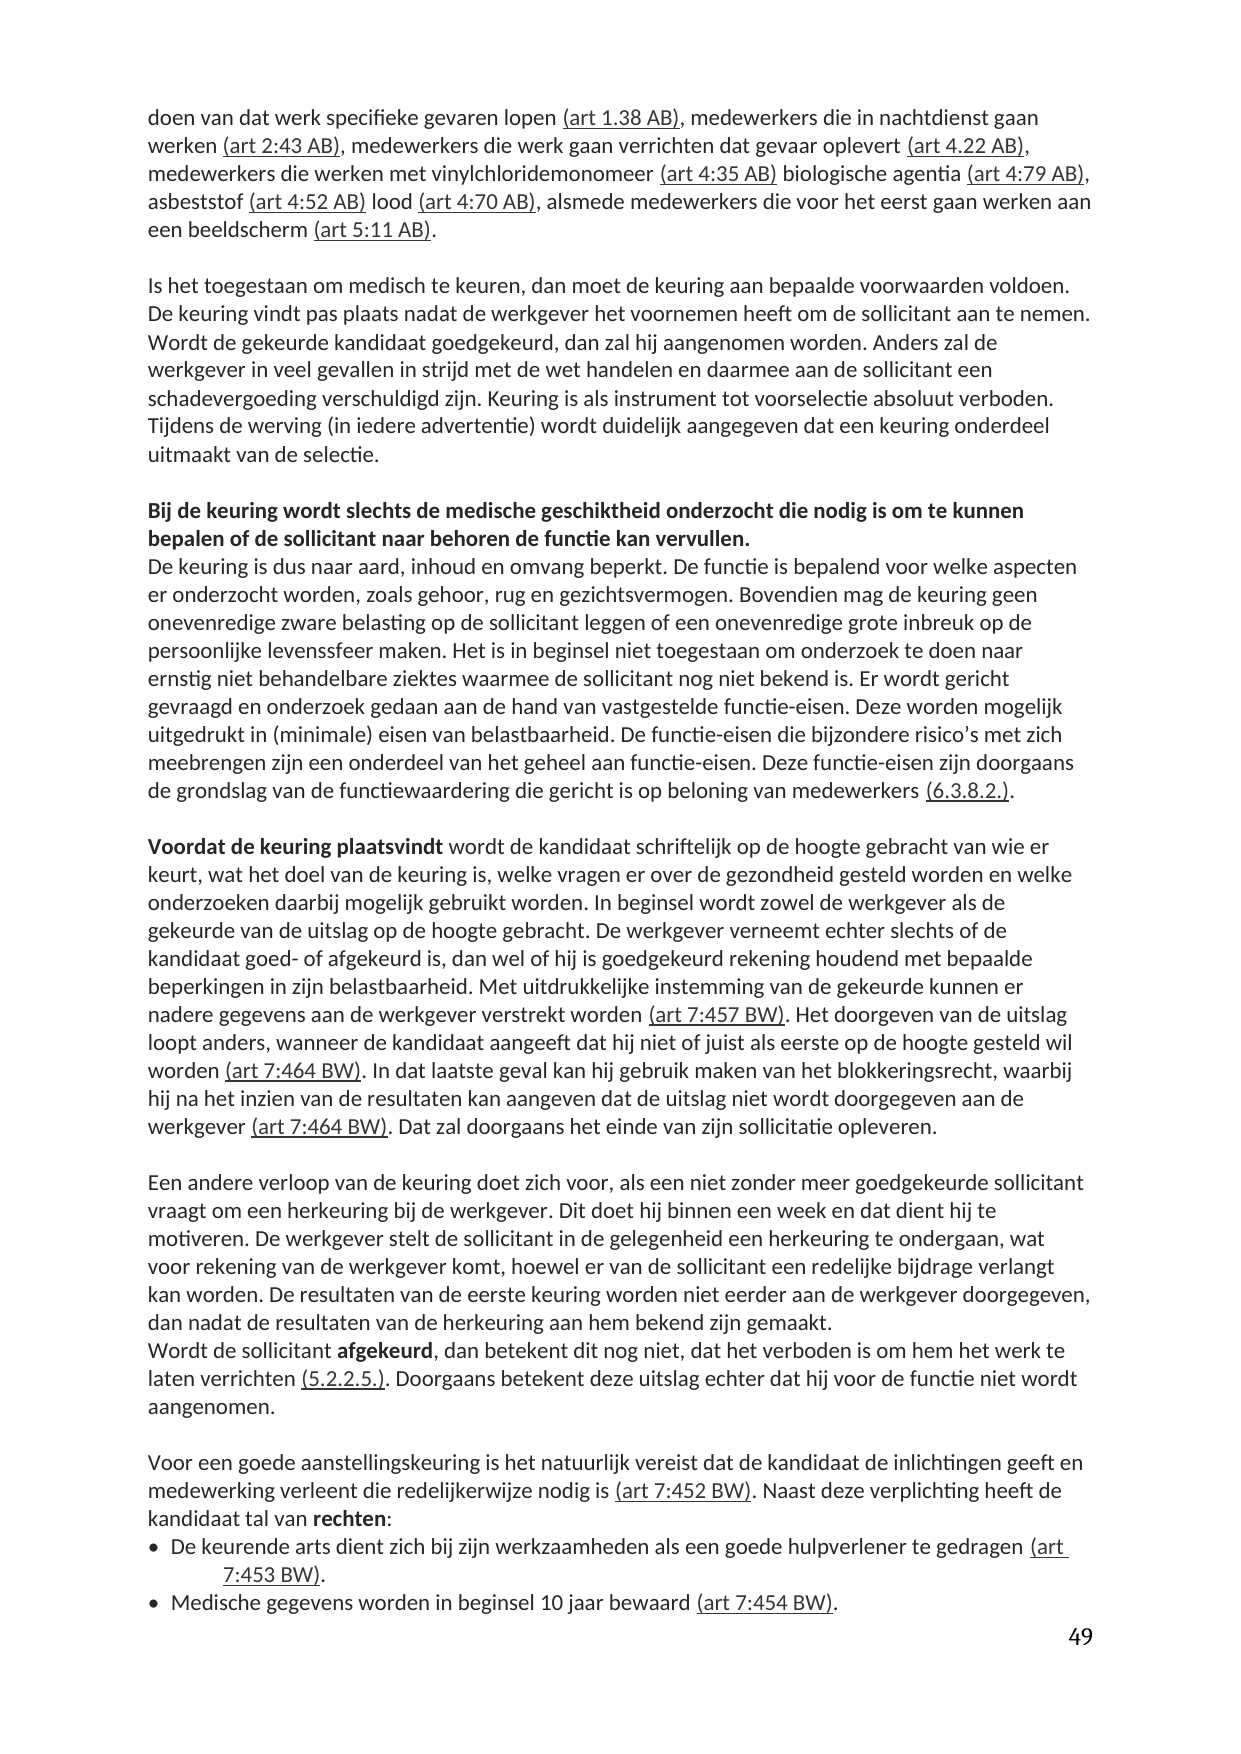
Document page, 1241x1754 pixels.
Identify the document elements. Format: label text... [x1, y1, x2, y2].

text Voor een goede aanstellingskeuring is het natuurlijk vereist dat de kandidaat de inlichtingen geeft en medewerking verleent die redelijkerwijze nodig is (art 7:452 BW). Naast deze verplichting heeft de kandidaat tal van rechten: [148, 1448, 1093, 1532]
text Voordat de keuring plaatsvindt wordt de kandidaat schriftelijk op de hoogte gebracht van wie er keurt, wat het doel van de keuring is, welke vragen er over de gezondheid gesteld worden en welke onderzoeken daarbij mogelijk gebruikt worden. In beginsel wordt zowel de werkgever als de gekeurde van de uitslag op de hoogte gebracht. De werkgever verneemt echter slechts of de kandidaat goed- of afgekeurd is, dan wel of hij is goedgekeurd rekening houdend met bepaalde beperkingen in zijn belastbaarheid. Met uitdrukkelijke instemming van de gekeurde kunnen er nadere gegevens aan de werkgever verstrekt worden (art 7:457 BW). Het doorgeven van de uitslag loopt anders, wanneer de kandidaat aangeeft dat hij niet of juist als eerste op de hoogte gesteld wil worden (art 7:464 BW). In dat laatste geval kan hij gebruik maken van het blokkeringsrecht, waarbij hij na het inzien van de resultaten kan aangeven dat de uitslag niet wordt doorgegeven aan de werkgever (art 7:464 BW). Dat zal doorgaans het einde van zijn sollicitatie opleveren. [148, 832, 1093, 1140]
text Een andere verloop van de keuring doet zich voor, als een niet zonder meer goedgekeurde sollicitant vraagt om een herkeuring bij de werkgever. Dit doet hij binnen een week en dat dient hij te motiveren. De werkgever stelt de sollicitant in de gelegenheid een herkeuring te ondergaan, wat voor rekening van de werkgever komt, hoewel er van de sollicitant een redelijke bijdrage verlangt kan worden. De resultaten van de eerste keuring worden niet eerder aan de werkgever doorgegeven, dan nadat de resultaten van de herkeuring aan hem bekend zijn gemaakt. [148, 1168, 1093, 1336]
text Is het toegestaan om medisch te keuren, dan moet de keuring aan bepaalde voorwaarden voldoen. De keuring vindt pas plaats nadat de werkgever het voornemen heeft om de sollicitant aan te nemen. Wordt de gekeurde kandidaat goedgekeurd, dan zal hij aangenomen worden. Anders zal de werkgever in veel gevallen in strijd met de wet handelen en daarmee aan de sollicitant een schadevergoeding verschuldigd zijn. Keuring is als instrument tot voorselectie absoluut verboden. Tijdens de werving (in iedere advertentie) wordt duidelijk aangegeven dat een keuring onderdeel uitmaakt van de selectie. [148, 272, 1093, 468]
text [148, 103, 1093, 243]
list Medische gegevens worden in beginsel 10 jaar bewaard (art 7:454 BW). [148, 1588, 1093, 1617]
text Wordt de sollicitant afgekeurd, dan betekent dit nog niet, dat het verboden is om hem het werk te laten verrichten (5.2.2.5.). Doorgaans betekent deze uitslag echter dat hij voor de functie niet wordt aangenomen. [148, 1336, 1093, 1420]
text Bij de keuring wordt slechts de medische geschiktheid onderzocht die nodig is om te kunnen bepalen of de sollicitant naar behoren de functie kan vervullen. [148, 496, 1093, 552]
text De keuring is dus naar aard, inhoud en omvang beperkt. De functie is bepalend voor welke aspecten er onderzocht worden, zoals gehoor, rug en gezichtsvermogen. Bovendien mag de keuring geen onevenredige zware belasting op de sollicitant leggen of een onevenredige grote inbreuk op de persoonlijke levenssfeer maken. Het is in beginsel niet toegestaan om onderzoek te doen naar ernstig niet behandelbare ziektes waarmee de sollicitant nog niet bekend is. Er wordt gericht gevraagd en onderzoek gedaan aan de hand van vastgestelde functie-eisen. Deze worden mogelijk uitgedrukt in (minimale) eisen van belastbaarheid. De functie-eisen die bijzondere risico’s met zich meebrengen zijn een onderdeel van het geheel aan functie-eisen. Deze functie-eisen zijn doorgaans de grondslag van de functiewaardering die gericht is op beloning van medewerkers (6.3.8.2.). [148, 552, 1093, 804]
list De keurende arts dient zich bij zijn werkzaamheden als een goede hulpverlener te gedragen (art 7:453 BW). [148, 1532, 1093, 1588]
